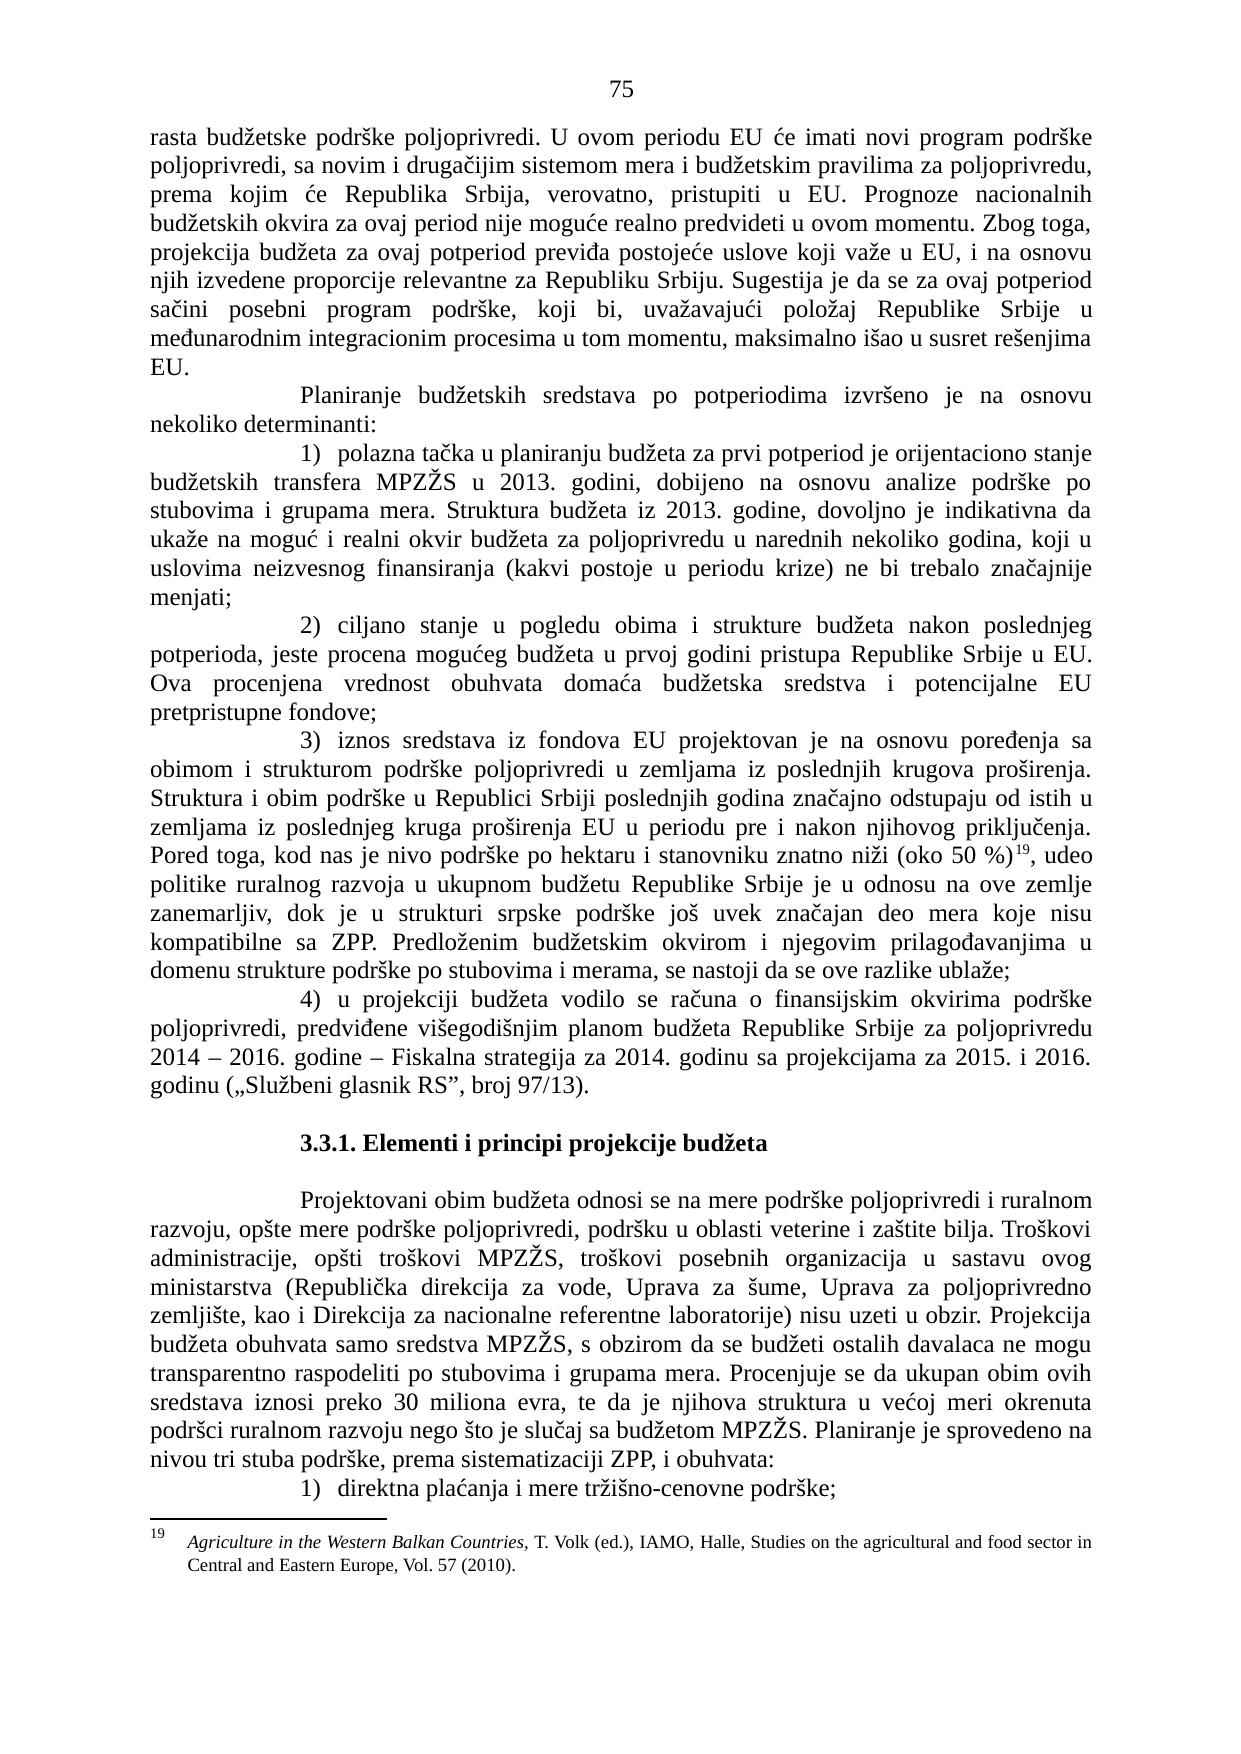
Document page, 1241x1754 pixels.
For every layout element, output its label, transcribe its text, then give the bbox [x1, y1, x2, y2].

list ciljano stanje u pogledu obima i strukture budžeta nakon poslednjeg potperioda, jeste procena mogućeg budžeta u prvoj godini pristupa Republike Srbije u EU. Ova procenjena vrednost obuhvata domaća budžetska sredstva i potencijalne EU pretpristupne fondove; [150, 611, 1093, 726]
subtitle 3.3.1. Elementi i principi projekcije budžeta [150, 1128, 1093, 1157]
text Projektovani obim budžeta odnosi se na mere podrške poljoprivredi i ruralnom razvoju, opšte mere podrške poljoprivredi, podršku u oblasti veterine i zaštite bilja. Troškovi administracije, opšti troškovi MPZŽS, troškovi posebnih organizacija u sastavu ovog ministarstva (Republička direkcija za vode, Uprava za šume, Uprava za poljoprivredno zemljište, kao i Direkcija za nacionalne referentne laboratorije) nisu uzeti u obzir. Projekcija budžeta obuhvata samo sredstva MPZŽS, s obzirom da se budžeti ostalih davalaca ne mogu transparentno raspodeliti po stubovima i grupama mera. Procenjuje se da ukupan obim ovih sredstava iznosi preko 30 miliona evra, te da je njihova struktura u većoj meri okrenuta podršci ruralnom razvoju nego što je slučaj sa budžetom MPZŽS. Planiranje je sprovedeno na nivou tri stuba podrške, prema sistematizaciji ZPP, i obuhvata: [150, 1186, 1093, 1473]
list polazna tačka u planiranju budžeta za prvi potperiod je orijentaciono stanje budžetskih transfera MPZŽS u 2013. godini, dobijeno na osnovu analize podrške po stubovima i grupama mera. Struktura budžeta iz 2013. godine, dovoljno je indikativna da ukaže na moguć i realni okvir budžeta za poljoprivredu u narednih nekoliko godina, koji u uslovima neizvesnog finansiranja (kakvi postoje u periodu krize) ne bi trebalo značajnije menjati; [150, 438, 1093, 611]
list iznos sredstava iz fondova EU projektovan je na osnovu poređenja sa obimom i strukturom podrške poljoprivredi u zemljama iz poslednjih krugova proširenja. Struktura i obim podrške u Republici Srbiji poslednjih godina značajno odstupaju od istih u zemljama iz poslednjeg kruga proširenja EU u periodu pre i nakon njihovog priključenja. Pored toga, kod nas je nivo podrške po hektaru i stanovniku znatno niži (oko 50 %), udeo politike ruralnog razvoja u ukupnom budžetu Republike Srbije je u odnosu na ove zemlje zanemarljiv, dok je u strukturi srpske podrške još uvek značajan deo mera koje nisu kompatibilne sa ZPP. Predloženim budžetskim okvirom i njegovim prilagođavanjima u domenu strukture podrške po stubovima i merama, se nastoji da se ove razlike ublaže; [150, 726, 1093, 984]
text Planiranje budžetskih sredstava po potperiodima izvršeno je na osnovu nekoliko determinanti: [150, 381, 1093, 438]
list u projekciji budžeta vodilo se računa o finansijskim okvirima podrške poljoprivredi, predviđene višegodišnjim planom budžeta Republike Srbije za poljoprivredu 2014 – 2016. godine – Fiskalna strategija za 2014. godinu sa projekcijama za 2015. i 2016. godinu („Službeni glasnik RS”, broj 97/13). [150, 984, 1093, 1099]
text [150, 122, 1093, 381]
list direktna plaćanja i mere tržišno-cenovne podrške; [150, 1473, 1093, 1502]
